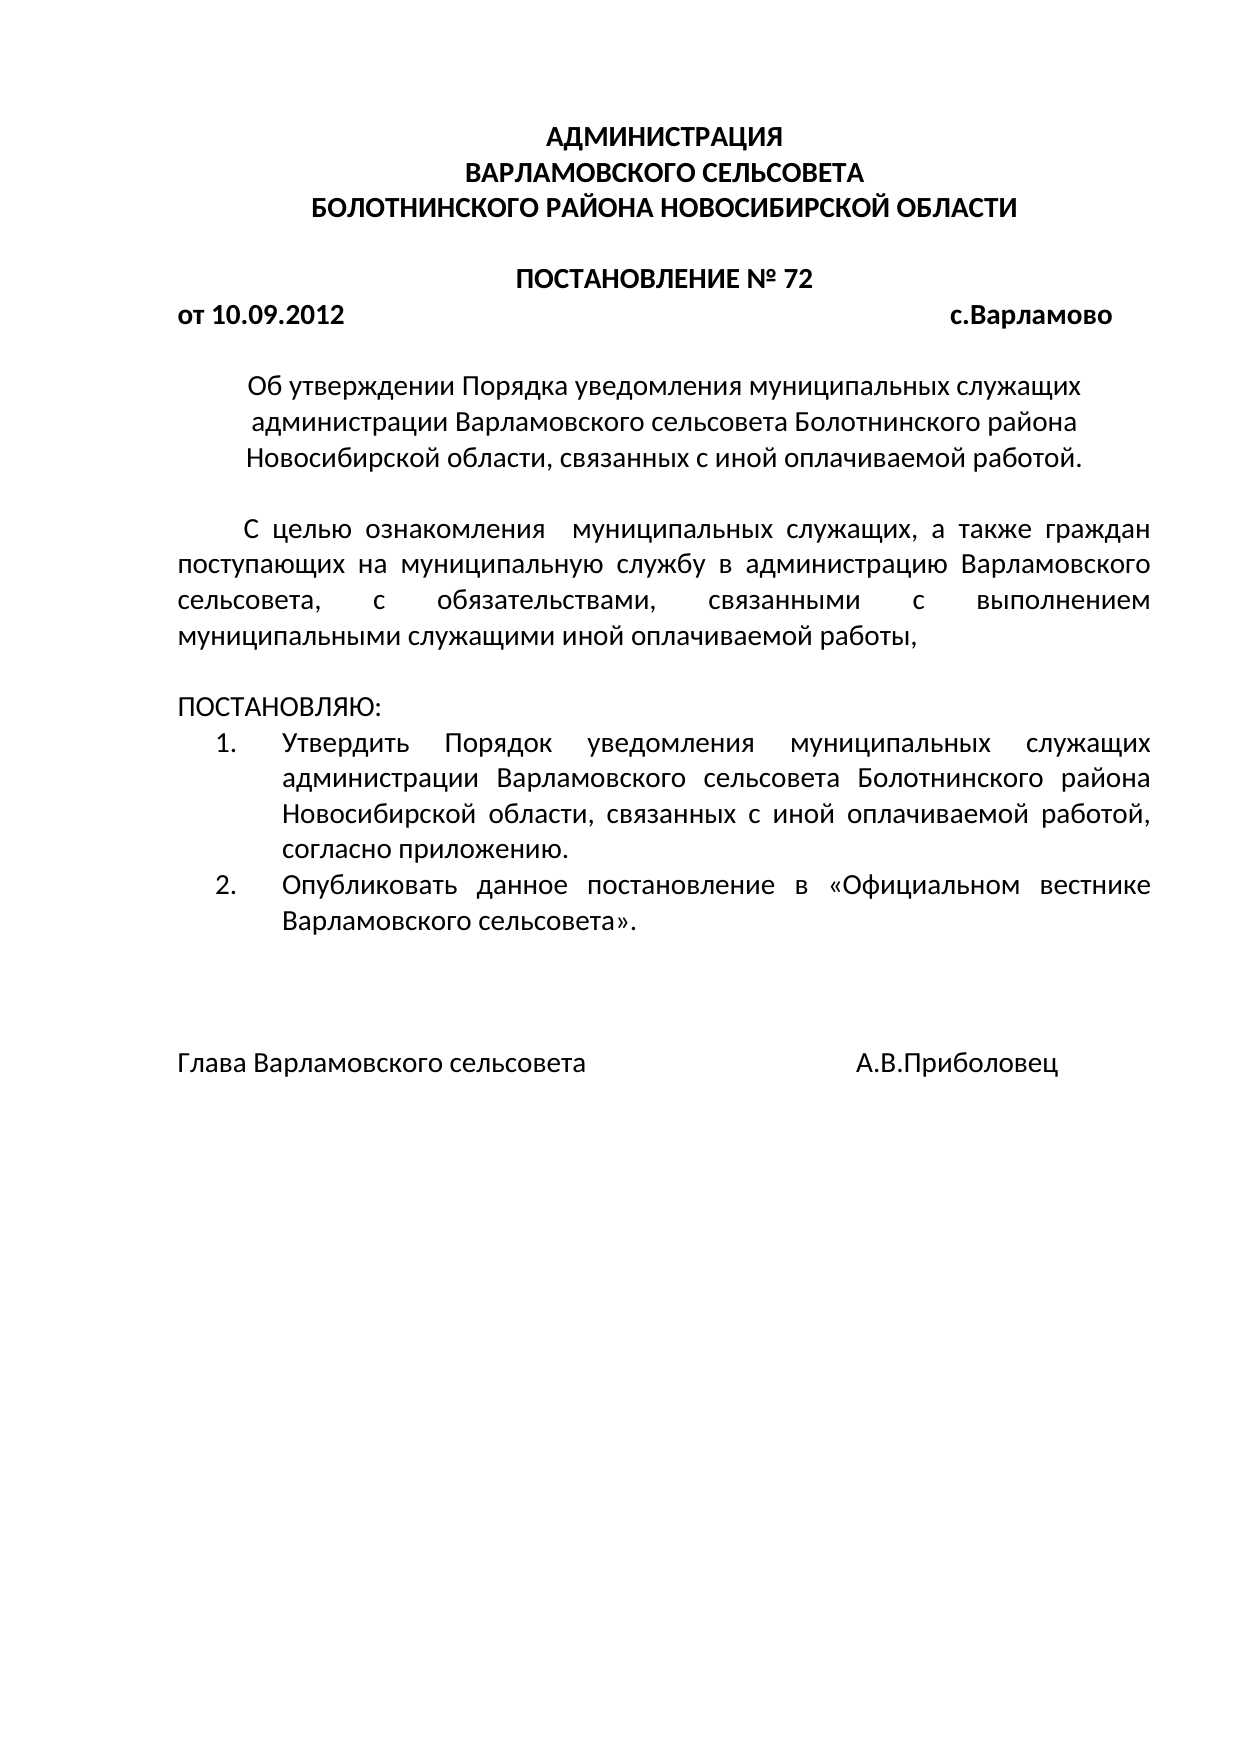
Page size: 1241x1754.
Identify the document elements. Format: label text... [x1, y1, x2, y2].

text от 10.09.2012 с.Варламово [177, 296, 1152, 332]
text АДМИНИСТРАЦИЯ ВАРЛАМОВСКОГО СЕЛЬСОВЕТА БОЛОТНИНСКОГО РАЙОНА НОВОСИБИРСКОЙ ОБЛАСТИ [177, 118, 1152, 225]
text С целью ознакомления муниципальных служащих, а также граждан поступающих на муниципальную службу в администрацию Варламовского сельсовета, с обязательствами, связанными с выполнением муниципальными служащими иной оплачиваемой работы, [177, 510, 1152, 652]
list Утвердить Порядок уведомления муниципальных служащих администрации Варламовского сельсовета Болотнинского района Новосибирской области, связанных с иной оплачиваемой работой, согласно приложению. [215, 724, 1152, 866]
text Об утверждении Порядка уведомления муниципальных служащих администрации Варламовского сельсовета Болотнинского района Новосибирской области, связанных с иной оплачиваемой работой. [177, 367, 1152, 474]
text Глава Варламовского сельсовета А.В.Приболовец [177, 1044, 1152, 1080]
text ПОСТАНОВЛЯЮ: [177, 688, 1152, 724]
text ПОСТАНОВЛЕНИЕ № 72 [177, 261, 1152, 296]
list Опубликовать данное постановление в «Официальном вестнике Варламовского сельсовета». [215, 866, 1152, 937]
